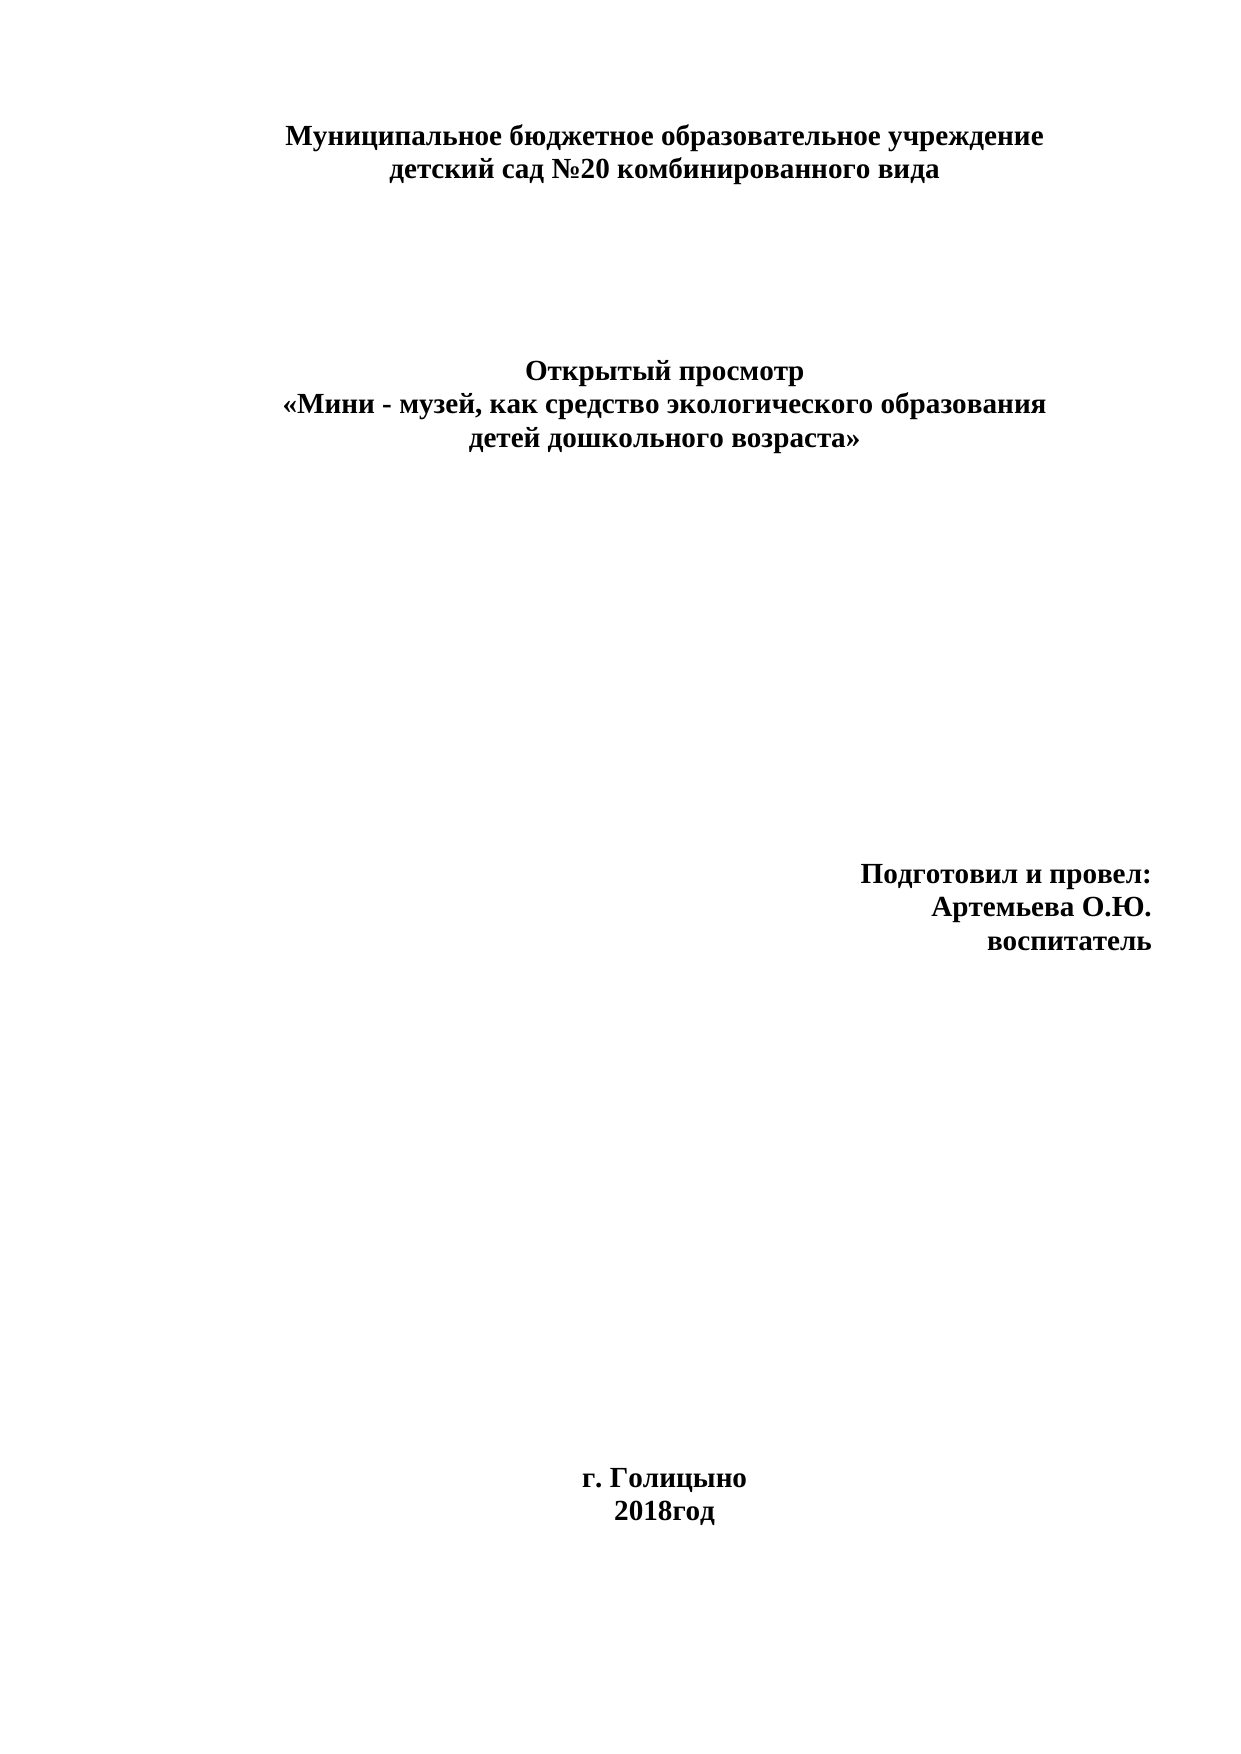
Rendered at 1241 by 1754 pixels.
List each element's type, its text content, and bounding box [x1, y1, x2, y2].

text 2018год [177, 1493, 1152, 1527]
text Муниципальное бюджетное образовательное учреждение [177, 118, 1152, 152]
text Открытый просмотр [177, 353, 1152, 386]
text детей дошкольного возраста» [177, 420, 1152, 453]
text Подготовил и провел: [177, 856, 1152, 889]
text детский сад №20 комбинированного вида [177, 152, 1152, 185]
text Артемьева О.Ю. [177, 889, 1152, 923]
text «Мини - музей, как средство экологического образования [177, 386, 1152, 420]
text г. Голицыно [177, 1460, 1152, 1493]
text воспитатель [177, 923, 1152, 957]
